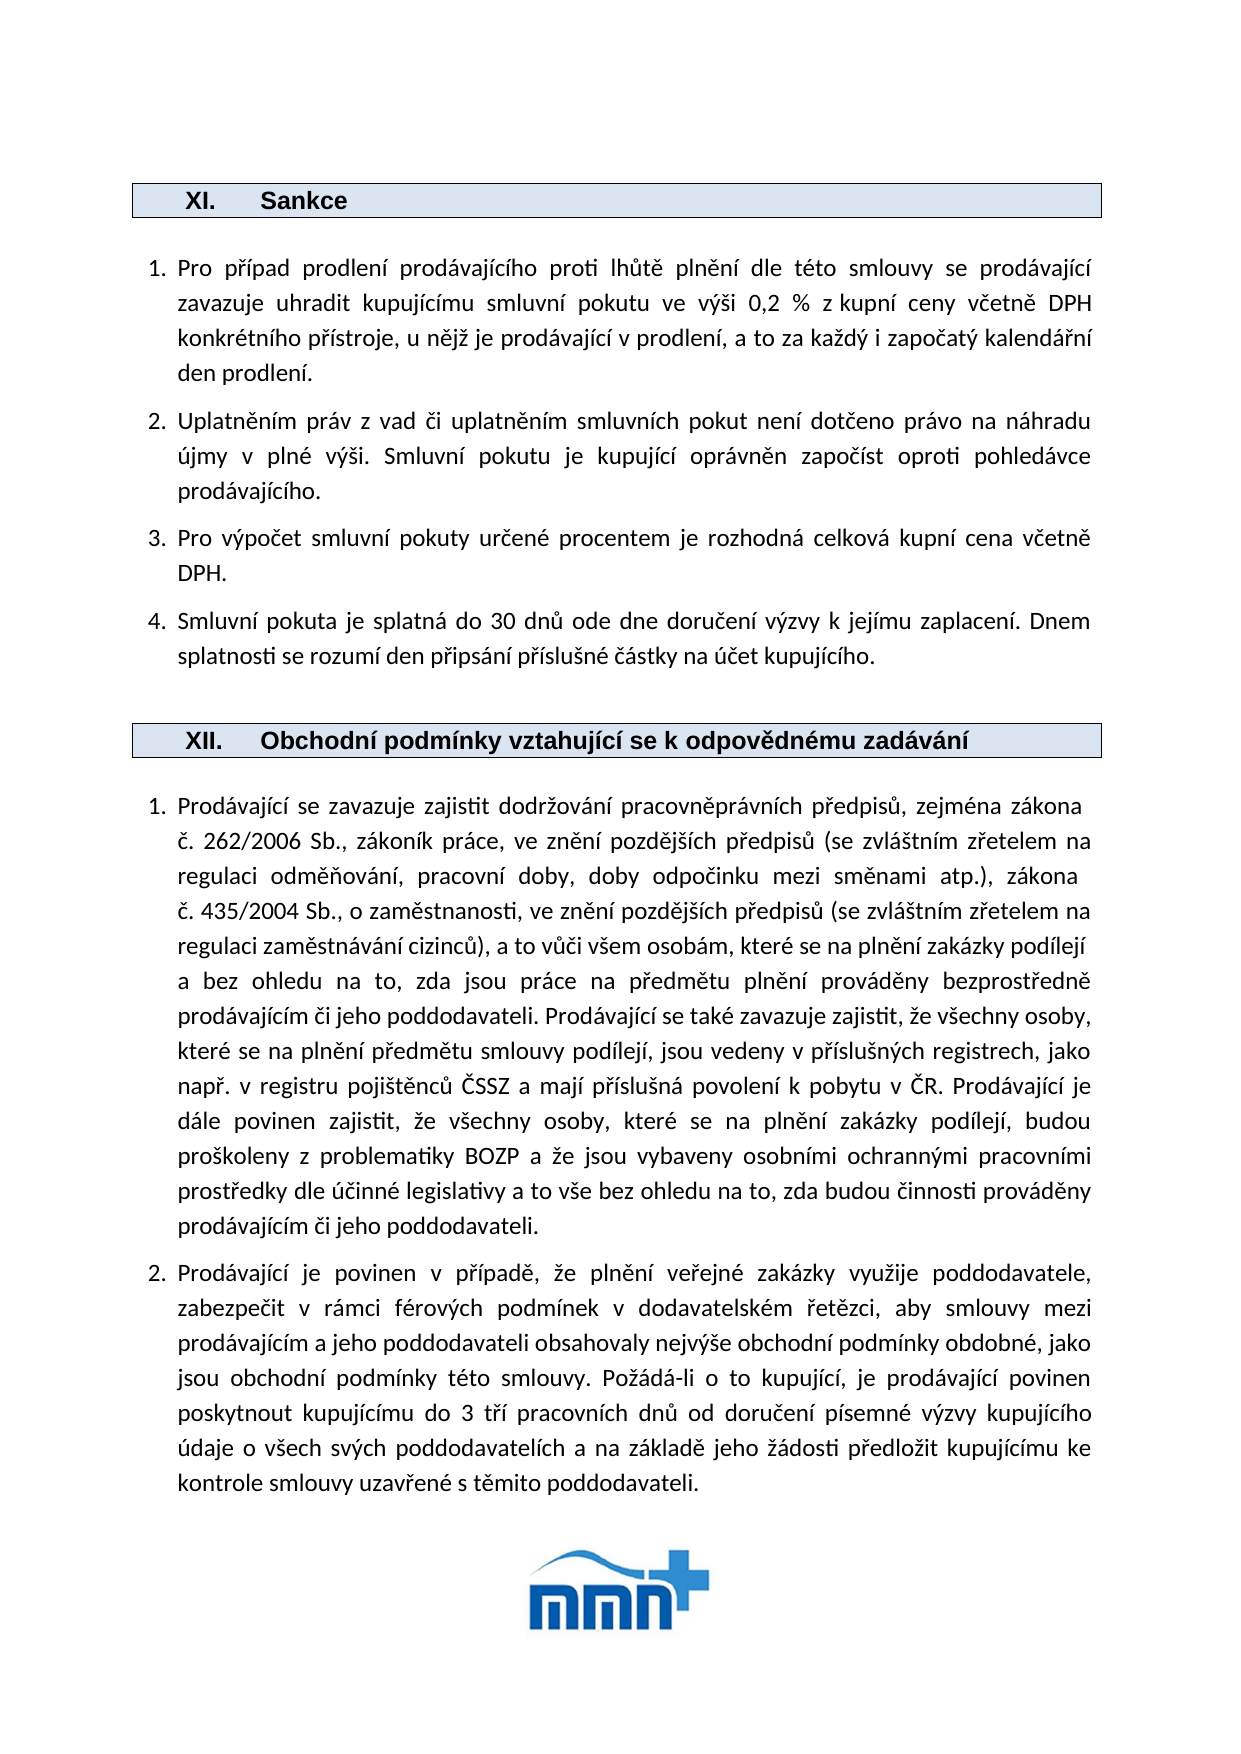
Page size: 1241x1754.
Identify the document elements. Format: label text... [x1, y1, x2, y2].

list Uplatněním práv z vad či uplatněním smluvních pokut není dotčeno právo na náhradu újmy v plné výši. Smluvní pokutu je kupující oprávněn započíst oproti pohledávce prodávajícího. [148, 405, 1093, 506]
list Prodávající je povinen v případě, že plnění veřejné zakázky využije poddodavatele, zabezpečit v rámci férových podmínek v dodavatelském řetězci, aby smlouvy mezi prodávajícím a jeho poddodavateli obsahovaly nejvýše obchodní podmínky obdobné, jako jsou obchodní podmínky této smlouvy. Požádá-li o to kupující, je prodávající povinen poskytnout kupujícímu do 3 tří pracovních dnů od doručení písemné výzvy kupujícího údaje o všech svých poddodavatelích a na základě jeho žádosti předložit kupujícímu ke kontrole smlouvy uzavřené s těmito poddodavateli. [148, 1257, 1093, 1498]
list Pro výpočet smluvní pokuty určené procentem je rozhodná celková kupní cena včetně DPH. [148, 523, 1093, 588]
list Smluvní pokuta je splatná do 30 dnů ode dne doručení výzvy k jejímu zaplacení. Dnem splatnosti se rozumí den připsání příslušné částky na účet kupujícího. [148, 605, 1093, 671]
list Prodávající se zavazuje zajistit dodržování pracovněprávních předpisů, zejména zákona č. 262/2006 Sb., zákoník práce, ve znění pozdějších předpisů (se zvláštním zřetelem na regulaci odměňování, pracovní doby, doby odpočinku mezi směnami atp.), zákona č. 435/2004 Sb., o zaměstnanosti, ve znění pozdějších předpisů (se zvláštním zřetelem na regulaci zaměstnávání cizinců), a to vůči všem osobám, které se na plnění zakázky podílejí a bez ohledu na to, zda jsou práce na předmětu plnění prováděny bezprostředně prodávajícím či jeho poddodavateli. Prodávající se také zavazuje zajistit, že všechny osoby, které se na plnění předmětu smlouvy podílejí, jsou vedeny v příslušných registrech, jako např. v registru pojištěnců ČSSZ a mají příslušná povolení k pobytu v ČR. Prodávající je dále povinen zajistit, že všechny osoby, které se na plnění zakázky podílejí, budou proškoleny z problematiky BOZP a že jsou vybaveny osobními ochrannými pracovními prostředky dle účinné legislativy a to vše bez ohledu na to, zda budou činnosti prováděny prodávajícím či jeho poddodavateli. [148, 790, 1093, 1240]
list Pro případ prodlení prodávajícího proti lhůtě plnění dle této smlouvy se prodávající zavazuje uhradit kupujícímu smluvní pokutu ve výši 0,2 % z kupní ceny včetně DPH konkrétního přístroje, u nějž je prodávající v prodlení, a to za každý i započatý kalendářní den prodlení. [148, 253, 1093, 388]
subtitle Obchodní podmínky vztahující se k odpovědnému zadávání [133, 724, 1101, 757]
subtitle Sankce [133, 184, 1101, 217]
picture [495, 1533, 745, 1656]
